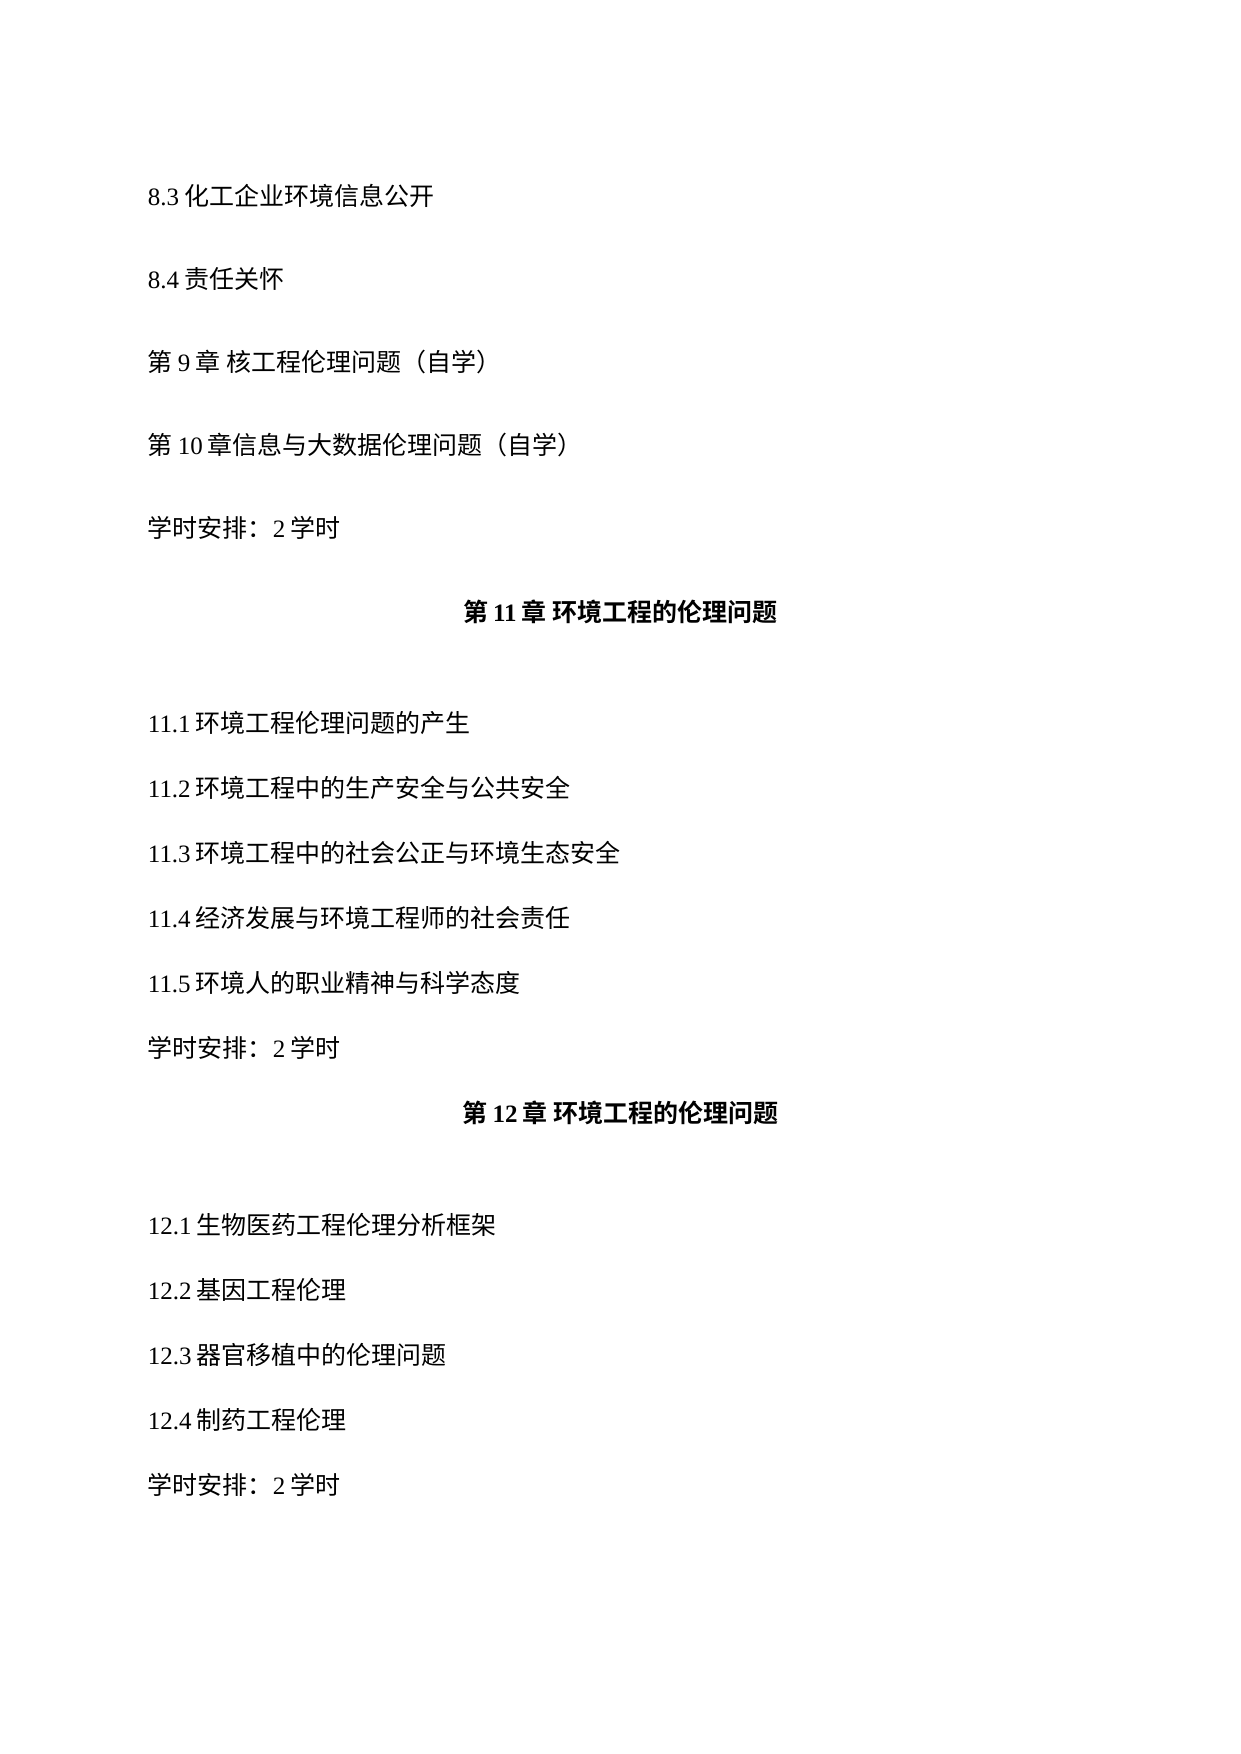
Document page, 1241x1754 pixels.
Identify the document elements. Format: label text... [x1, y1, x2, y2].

text 11.2环境工程中的生产安全与公共安全 [148, 754, 1092, 819]
text 第9章 核工程伦理问题（自学） [148, 328, 1092, 393]
text 学时安排：2学时 [148, 1451, 1092, 1516]
text 第10章信息与大数据伦理问题（自学） [148, 411, 1092, 476]
text 第11章 环境工程的伦理问题 [148, 578, 1092, 643]
text 8.4责任关怀 [148, 245, 1092, 310]
text 11.4经济发展与环境工程师的社会责任 [148, 884, 1092, 949]
text 12.1生物医药工程伦理分析框架 [148, 1191, 1092, 1256]
text 学时安排：2学时 [148, 1014, 1092, 1079]
text 12.3器官移植中的伦理问题 [148, 1321, 1092, 1386]
text 11.5环境人的职业精神与科学态度 [148, 949, 1092, 1014]
text 11.1环境工程伦理问题的产生 [148, 689, 1092, 754]
text 8.3化工企业环境信息公开 [148, 162, 1092, 227]
text 第12章 环境工程的伦理问题 [148, 1079, 1092, 1144]
text 11.3环境工程中的社会公正与环境生态安全 [148, 819, 1092, 884]
text 12.4制药工程伦理 [148, 1386, 1092, 1451]
text 学时安排：2学时 [148, 494, 1092, 559]
text 12.2基因工程伦理 [148, 1256, 1092, 1321]
